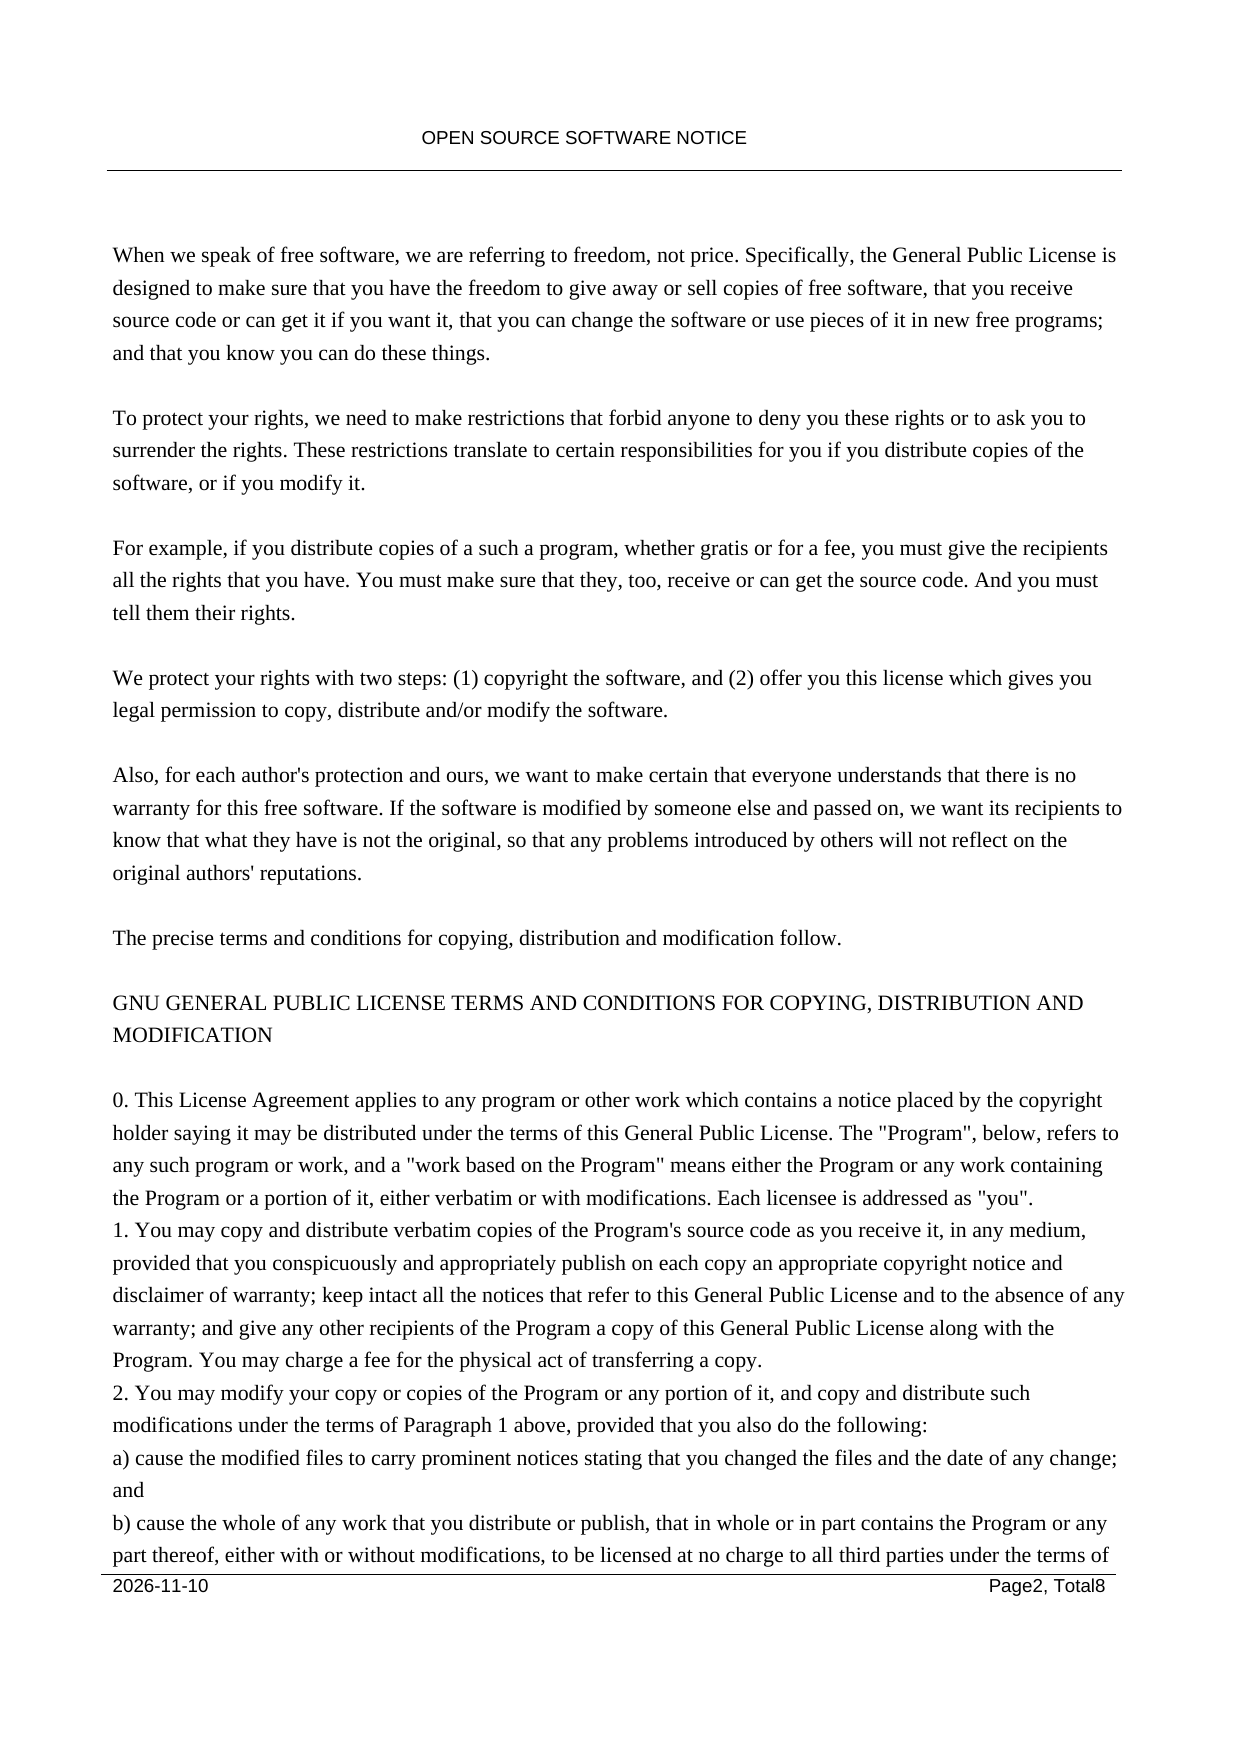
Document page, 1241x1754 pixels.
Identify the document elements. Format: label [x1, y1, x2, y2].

text [112, 206, 1128, 1571]
